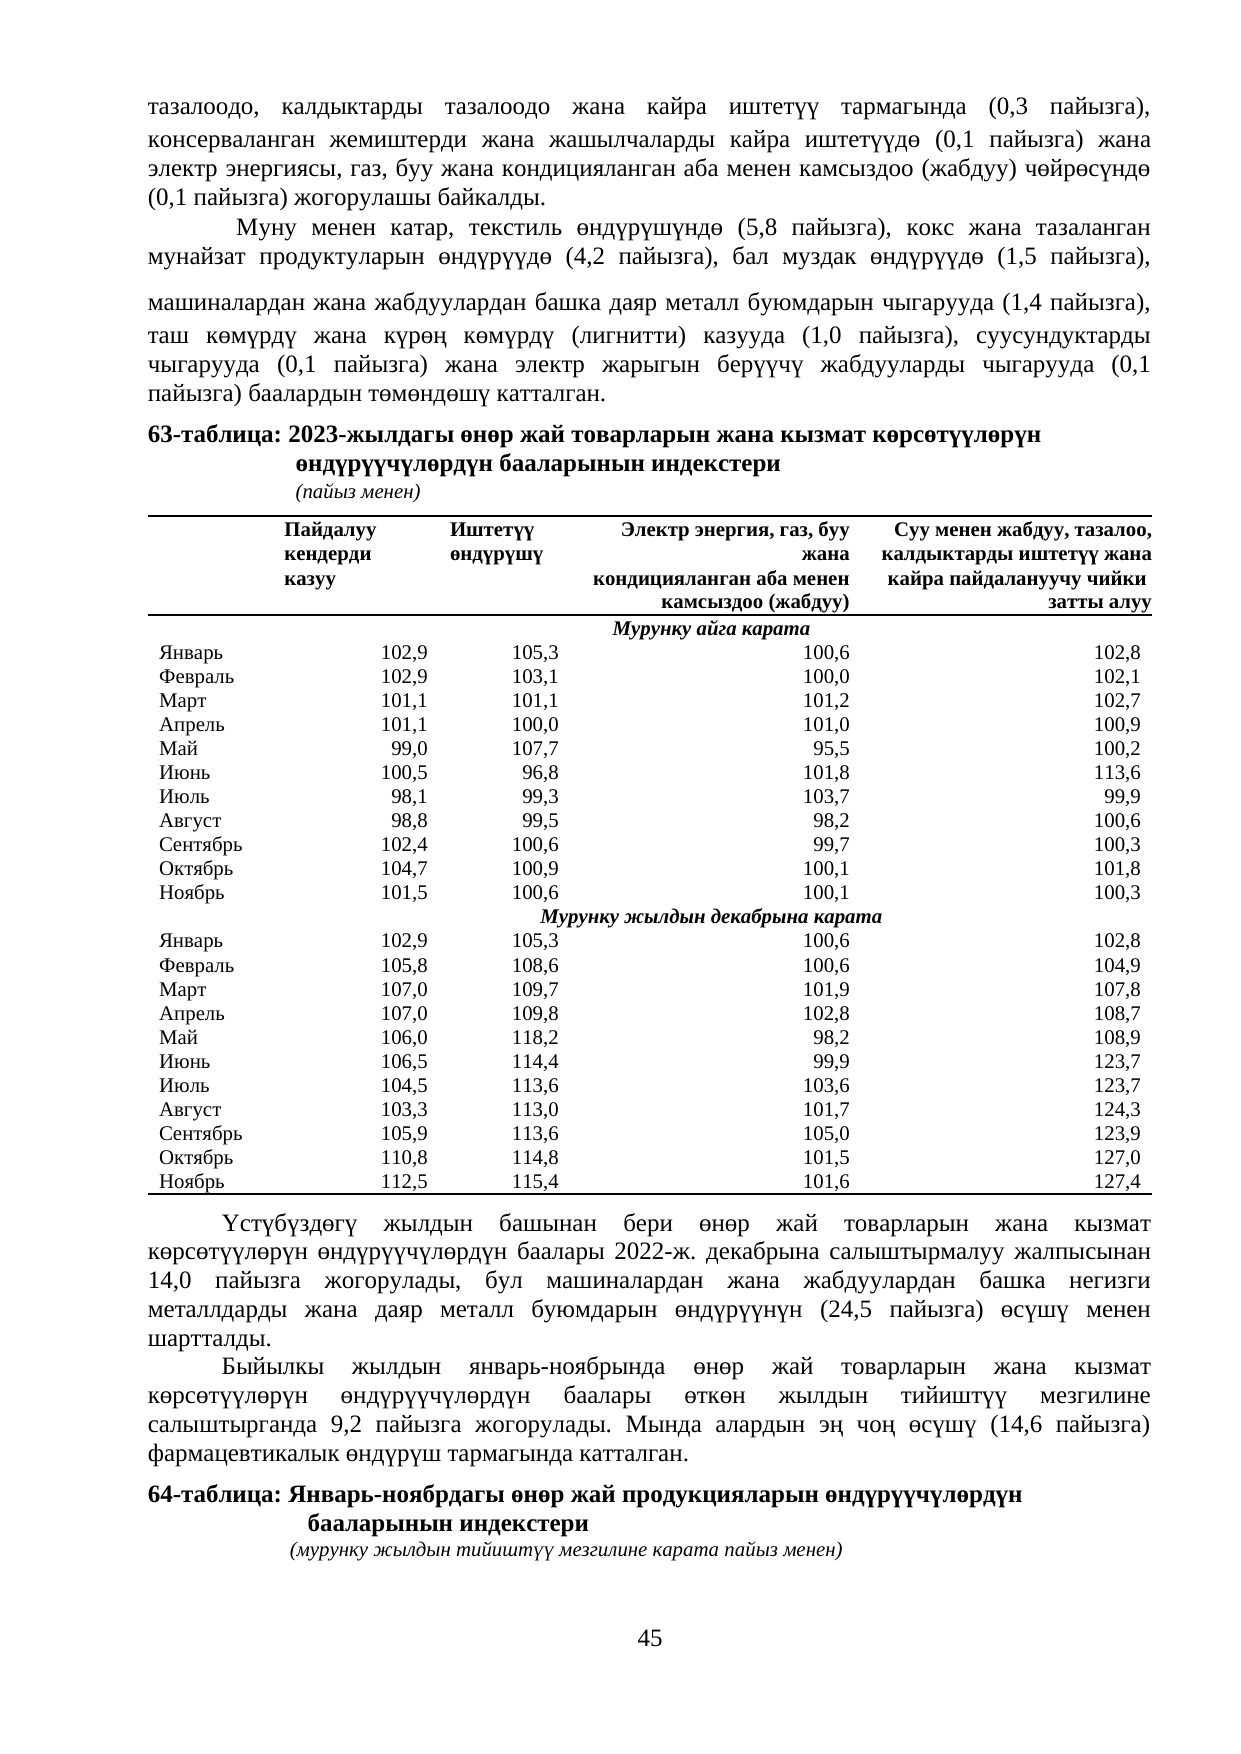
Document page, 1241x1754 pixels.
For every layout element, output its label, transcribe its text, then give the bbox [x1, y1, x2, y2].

text Быйылкы жылдын январь-ноябрында өнөр жай товарларын жана кызмат көрсөтүүлөрүн өндүрүүчүлөрдүн баалары өткөн жылдын тийиштүү мезгилине салыштырганда 9,2 пайызга жогорулады. Мында алардын эң чоң өсүшү (14,6 пайызга) фармацевтикалык өндүрүш тармагында катталган. [148, 1351, 1152, 1466]
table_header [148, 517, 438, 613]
text (мурунку жылдын тийиштүү мезгилине карата пайыз менен) [289, 1536, 1152, 1561]
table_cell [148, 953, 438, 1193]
text 63-таблица: 2023-жылдагы өнөр жай товарларын жана кызмат көрсөтүүлөрүн өндүрүүчүлөрдүн бааларынын индекстери [148, 419, 1152, 477]
text 64-таблица: Январь-ноябрдагы өнөр жай продукцияларын өндүрүүчүлөрдүн бааларынын индекстери [148, 1479, 1152, 1536]
text Үстүбүздөгү жылдын башынан бери өнөр жай товарларын жана кызмат көрсөтүүлөрүн өндүрүүчүлөрдүн баалары 2022-ж. декабрына салыштырмалуу жалпысынан 14,0 пайызга жогорулады, бул машиналардан жана жабдуулардан башка негизги металлдарды жана даяр металл буюмдарын өндүрүүнүн (24,5 пайызга) өсүшү менен шартталды. [148, 1208, 1152, 1351]
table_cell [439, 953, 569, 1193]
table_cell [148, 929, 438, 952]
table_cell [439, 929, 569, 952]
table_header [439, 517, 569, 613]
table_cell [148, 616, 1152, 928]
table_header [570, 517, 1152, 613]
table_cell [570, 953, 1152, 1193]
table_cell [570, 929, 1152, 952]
text (пайыз менен) [148, 479, 1152, 503]
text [148, 74, 1152, 210]
text Муну менен катар, текстиль өндүрүшүндө (5,8 пайызга), кокс жана тазаланган мунайзат продуктуларын өндүрүүдө (4,2 пайызга), бал муздак өндүрүүдө (1,5 пайызга), машиналардан жана жабдуулардан башка даяр металл буюмдарын чыгарууда (1,4 пайызга), таш көмүрдү жана күрөң көмүрдү (лигнитти) казууда (1,0 пайызга), суусундуктарды чыгарууда (0,1 пайызга) жана электр жарыгын берүүчү жабдууларды чыгарууда (0,1 пайызга) баалардын төмөндөшү катталган. [148, 212, 1152, 407]
